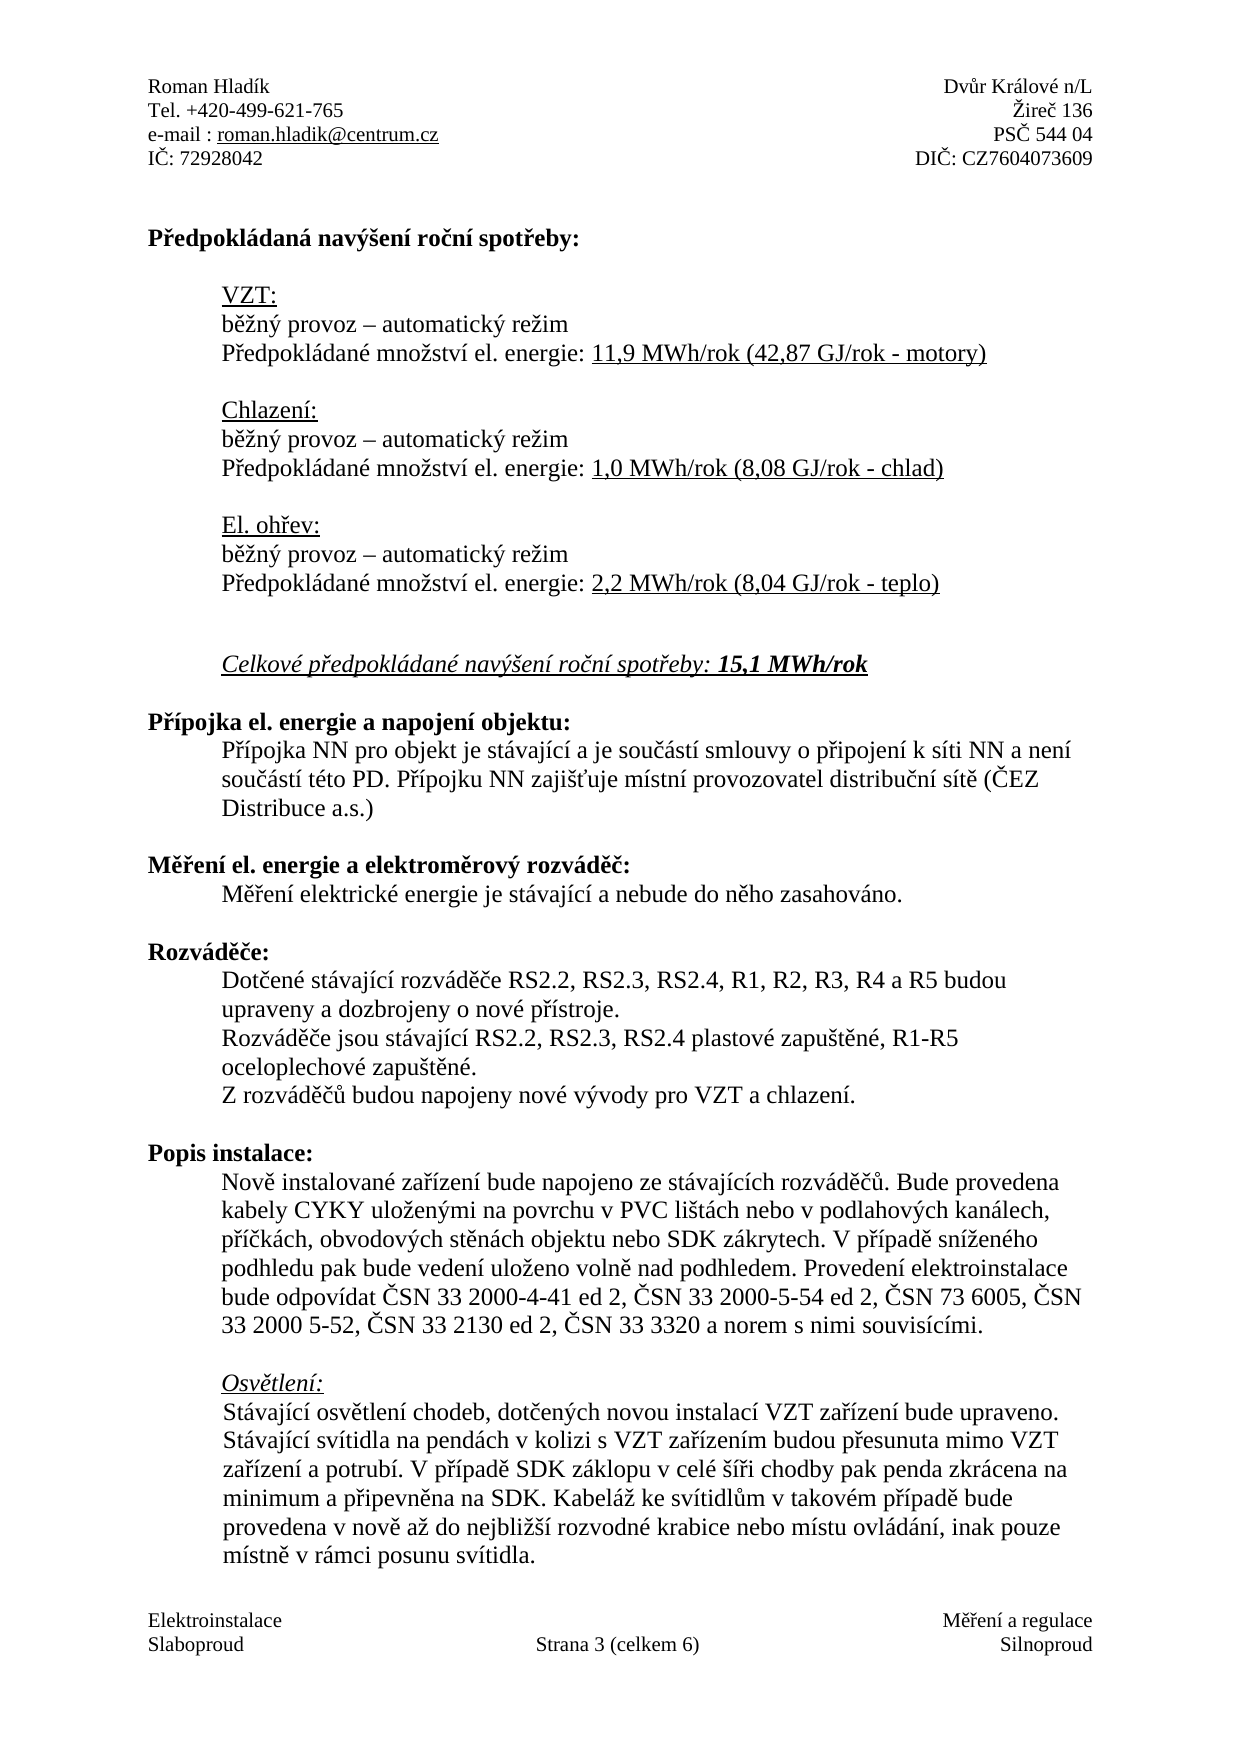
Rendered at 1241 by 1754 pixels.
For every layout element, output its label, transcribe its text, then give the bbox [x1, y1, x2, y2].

text Nově instalované zařízení bude napojeno ze stávajících rozváděčů. Bude provedena kabely CYKY uloženými na povrchu v PVC lištách nebo v podlahových kanálech, příčkách, obvodových stěnách objektu nebo SDK zákrytech. V případě sníženého podhledu pak bude vedení uloženo volně nad podhledem. Provedení elektroinstalace bude odpovídat ČSN 33 2000-4-41 ed 2, ČSN 33 2000-5-54 ed 2, ČSN 73 6005, ČSN 33 2000 5-52, ČSN 33 2130 ed 2, ČSN 33 3320 a norem s nimi souvisícími. [221, 1167, 1093, 1339]
text Chlazení: [221, 395, 1063, 424]
text Měření el. energie a elektroměrový rozváděč: [148, 851, 1093, 879]
text Dotčené stávající rozváděče RS2.2, RS2.3, RS2.4, R1, R2, R3, R4 a R5 budou upraveny a dozbrojeny o nové přístroje. [221, 966, 1093, 1023]
text VZT: [221, 280, 1063, 309]
text běžný provoz – automatický režim [221, 539, 1063, 568]
text Přípojka el. energie a napojení objektu: [148, 707, 1093, 736]
text Celkové předpokládané navýšení roční spotřeby: 15,1 MWh/rok [221, 649, 1063, 678]
text Rozváděče: [148, 937, 1093, 966]
text Popis instalace: [148, 1138, 1093, 1167]
text Předpokládané množství el. energie: 1,0 MWh/rok (8,08 GJ/rok - chlad) [221, 453, 1063, 482]
text Předpokládaná navýšení roční spotřeby: [148, 223, 1093, 252]
text Předpokládané množství el. energie: 11,9 MWh/rok (42,87 GJ/rok - motory) [221, 338, 1063, 367]
text Osvětlení: [221, 1368, 1093, 1397]
text běžný provoz – automatický režim [221, 309, 1063, 338]
text El. ohřev: [221, 510, 1063, 539]
text Rozváděče jsou stávající RS2.2, RS2.3, RS2.4 plastové zapuštěné, R1-R5 oceloplechové zapuštěné. [221, 1023, 1093, 1081]
text Předpokládané množství el. energie: 2,2 MWh/rok (8,04 GJ/rok - teplo) [221, 568, 1063, 597]
text Přípojka NN pro objekt je stávající a je součástí smlouvy o připojení k síti NN a není součástí této PD. Přípojku NN zajišťuje místní provozovatel distribuční sítě (ČEZ Distribuce a.s.) [221, 736, 1093, 822]
text Měření elektrické energie je stávající a nebude do něho zasahováno. [221, 879, 1093, 908]
text běžný provoz – automatický režim [221, 424, 1063, 453]
text Z rozváděčů budou napojeny nové vývody pro VZT a chlazení. [221, 1081, 1093, 1109]
text Stávající osvětlení chodeb, dotčených novou instalací VZT zařízení bude upraveno. Stávající svítidla na pendách v kolizi s VZT zařízením budou přesunuta mimo VZT zařízení a potrubí. V případě SDK záklopu v celé šíři chodby pak penda zkrácena na minimum a připevněna na SDK. Kabeláž ke svítidlům v takovém případě bude provedena v nově až do nejbližší rozvodné krabice nebo místu ovládání, inak pouze místně v rámci posunu svítidla. [223, 1397, 1093, 1569]
